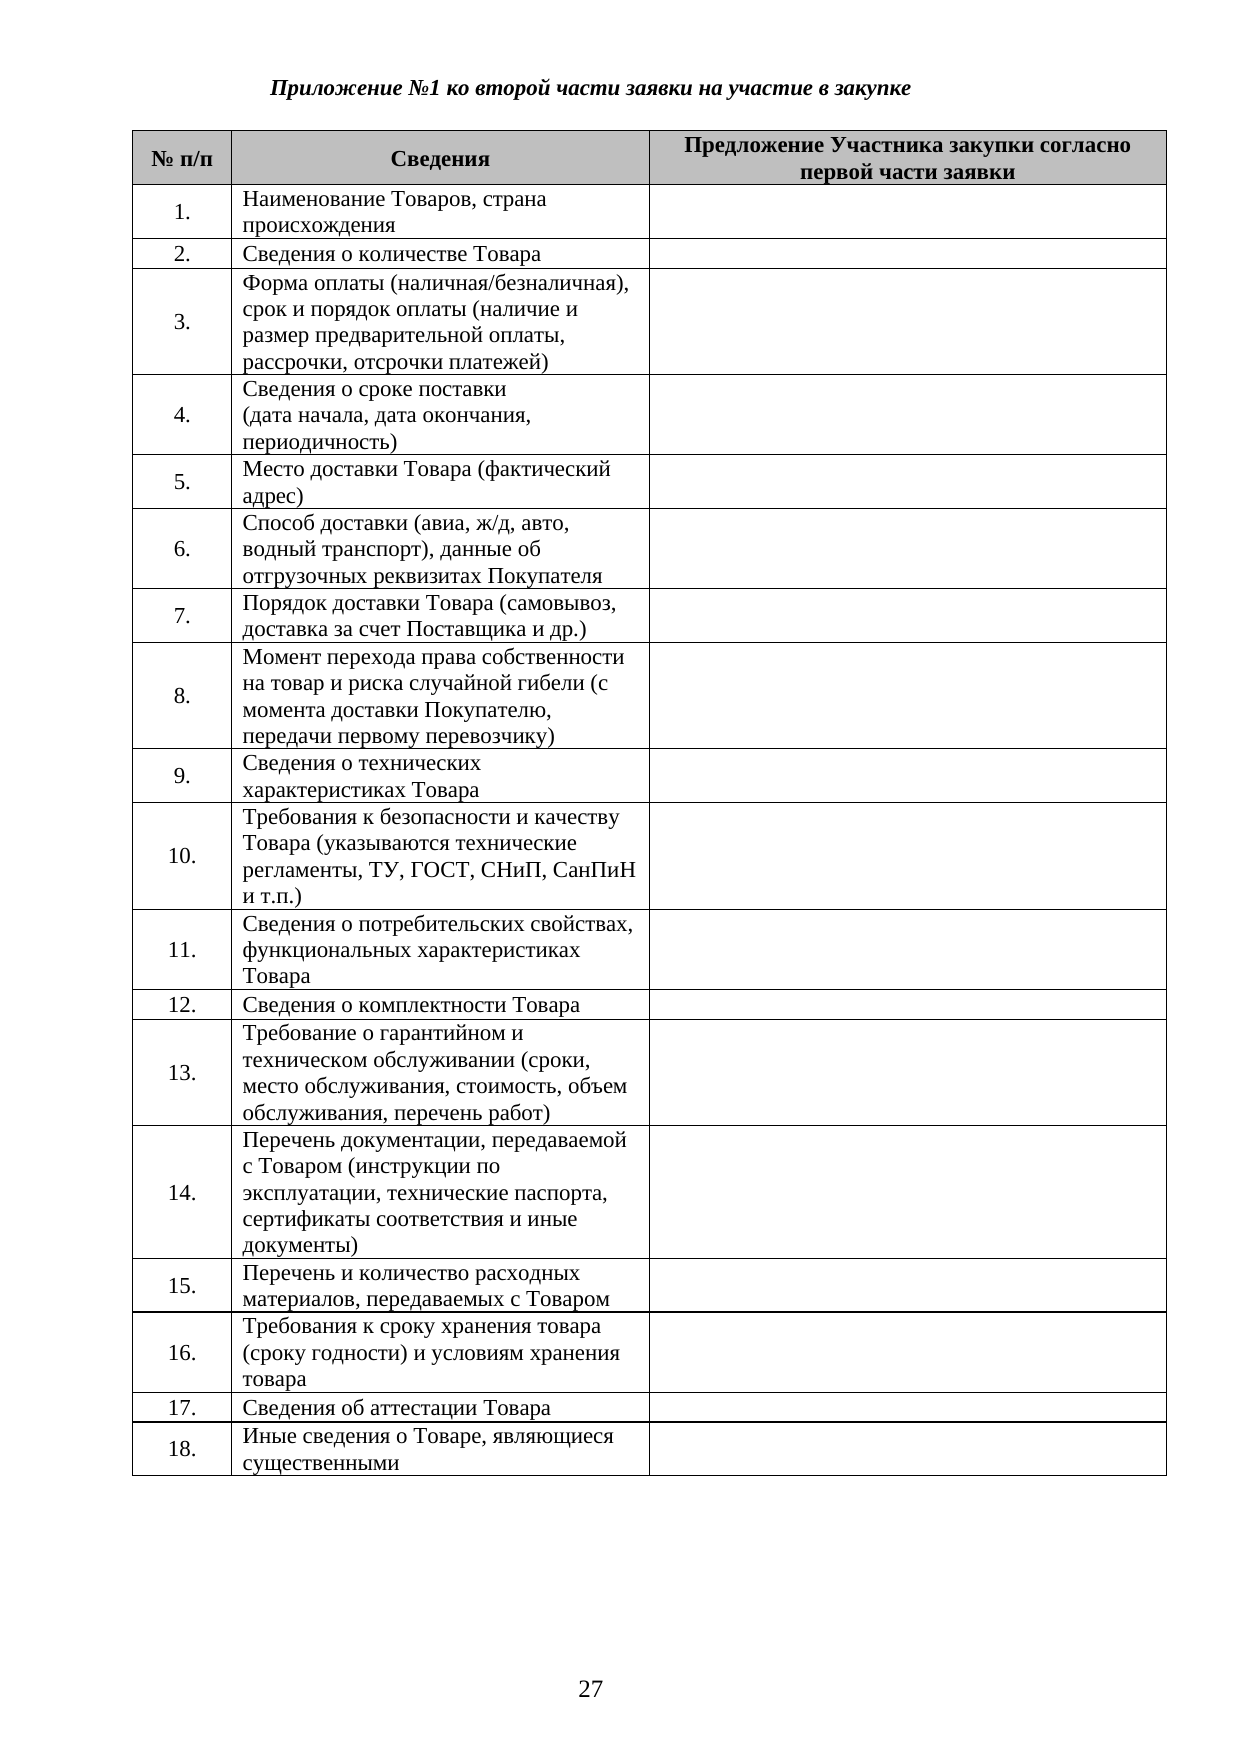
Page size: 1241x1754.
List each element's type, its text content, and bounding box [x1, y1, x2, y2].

table_cell 6. [133, 509, 231, 588]
table_cell Наименование Товаров, страна происхождения [396, 185, 649, 238]
table_cell Сведения о сроке поставки (дата начала, дата окончания, периодичность) [232, 375, 649, 454]
table_header Предложение Участника закупки согласно первой части заявки [650, 131, 1166, 184]
table_cell 8. [133, 643, 231, 748]
table_cell 17. [133, 1393, 231, 1421]
table_cell Момент перехода права собственности на товар и риска случайной гибели (с момента доставки Покупателю, передачи первому перевозчику) [232, 643, 649, 748]
table_cell Требования к сроку хранения товара (сроку годности) и условиям хранения товара [232, 1313, 649, 1392]
table_cell 13. [133, 1020, 231, 1125]
table_cell 7. [133, 589, 231, 642]
table_cell [650, 643, 1166, 748]
table_cell [650, 749, 1166, 802]
table_cell 10. [133, 803, 231, 908]
table_cell 11. [133, 910, 231, 989]
table_cell [650, 910, 1166, 989]
table_cell [650, 509, 1166, 588]
table_cell 9. [133, 749, 231, 802]
table_cell [650, 803, 1166, 908]
table_cell [650, 1393, 1166, 1421]
table_cell [650, 1313, 1166, 1392]
table_cell 16. [133, 1313, 231, 1392]
table_cell Сведения о технических характеристиках Товара [232, 749, 649, 802]
table_cell Иные сведения о Товаре, являющиеся существенными [232, 1423, 649, 1475]
table_cell [650, 589, 1166, 642]
table_cell Способ доставки (авиа, ж/д, авто, водный транспорт), данные об отгрузочных реквизитах Покупателя [232, 509, 649, 588]
table_cell [650, 1126, 1166, 1258]
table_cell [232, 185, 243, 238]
text Приложение №1 ко второй части заявки на участие в закупке [59, 74, 1122, 100]
table_cell 12. [133, 990, 231, 1018]
table_cell Порядок доставки Товара (самовывоз, доставка за счет Поставщика и др.) [232, 589, 649, 642]
table_cell Сведения об аттестации Товара [232, 1393, 649, 1421]
table_cell [650, 239, 1166, 268]
table_cell [650, 1020, 1166, 1125]
table_cell [650, 375, 1166, 454]
table_cell 3. [133, 269, 231, 374]
table_cell Перечень и количество расходных материалов, передаваемых с Товаром [232, 1259, 649, 1311]
table_cell Требования к безопасности и качеству Товара (указываются технические регламенты, ТУ, ГОСТ, СНиП, СанПиН и т.п.) [232, 803, 649, 908]
table_cell [650, 455, 1166, 508]
table_cell Форма оплаты (наличная/безналичная), срок и порядок оплаты (наличие и размер предварительной оплаты, рассрочки, отсрочки платежей) [232, 269, 649, 374]
table_header № п/п [133, 131, 231, 184]
table_cell Место доставки Товара (фактический адрес) [232, 455, 649, 508]
table_cell 4. [133, 375, 231, 454]
table_cell Сведения о комплектности Товара [232, 990, 649, 1018]
table_cell 14. [133, 1126, 231, 1258]
table_cell 2. [133, 239, 231, 268]
table_cell Сведения о количестве Товара [232, 239, 649, 268]
table_cell [650, 185, 1166, 238]
table_cell Требование о гарантийном и техническом обслуживании (сроки, место обслуживания, стоимость, объем обслуживания, перечень работ) [232, 1020, 649, 1125]
table_cell [650, 990, 1166, 1018]
table_cell 1. [133, 185, 231, 238]
table_cell 15. [133, 1259, 231, 1311]
table_cell [650, 269, 1166, 374]
table_cell [650, 1423, 1166, 1475]
table_cell Сведения о потребительских свойствах, функциональных характеристиках Товара [232, 910, 649, 989]
table_header Сведения [232, 131, 649, 184]
table_cell 5. [133, 455, 231, 508]
table_cell 18. [133, 1423, 231, 1475]
table_cell Перечень документации, передаваемой с Товаром (инструкции по эксплуатации, технические паспорта, сертификаты соответствия и иные документы) [232, 1126, 649, 1258]
table_cell [650, 1259, 1166, 1311]
